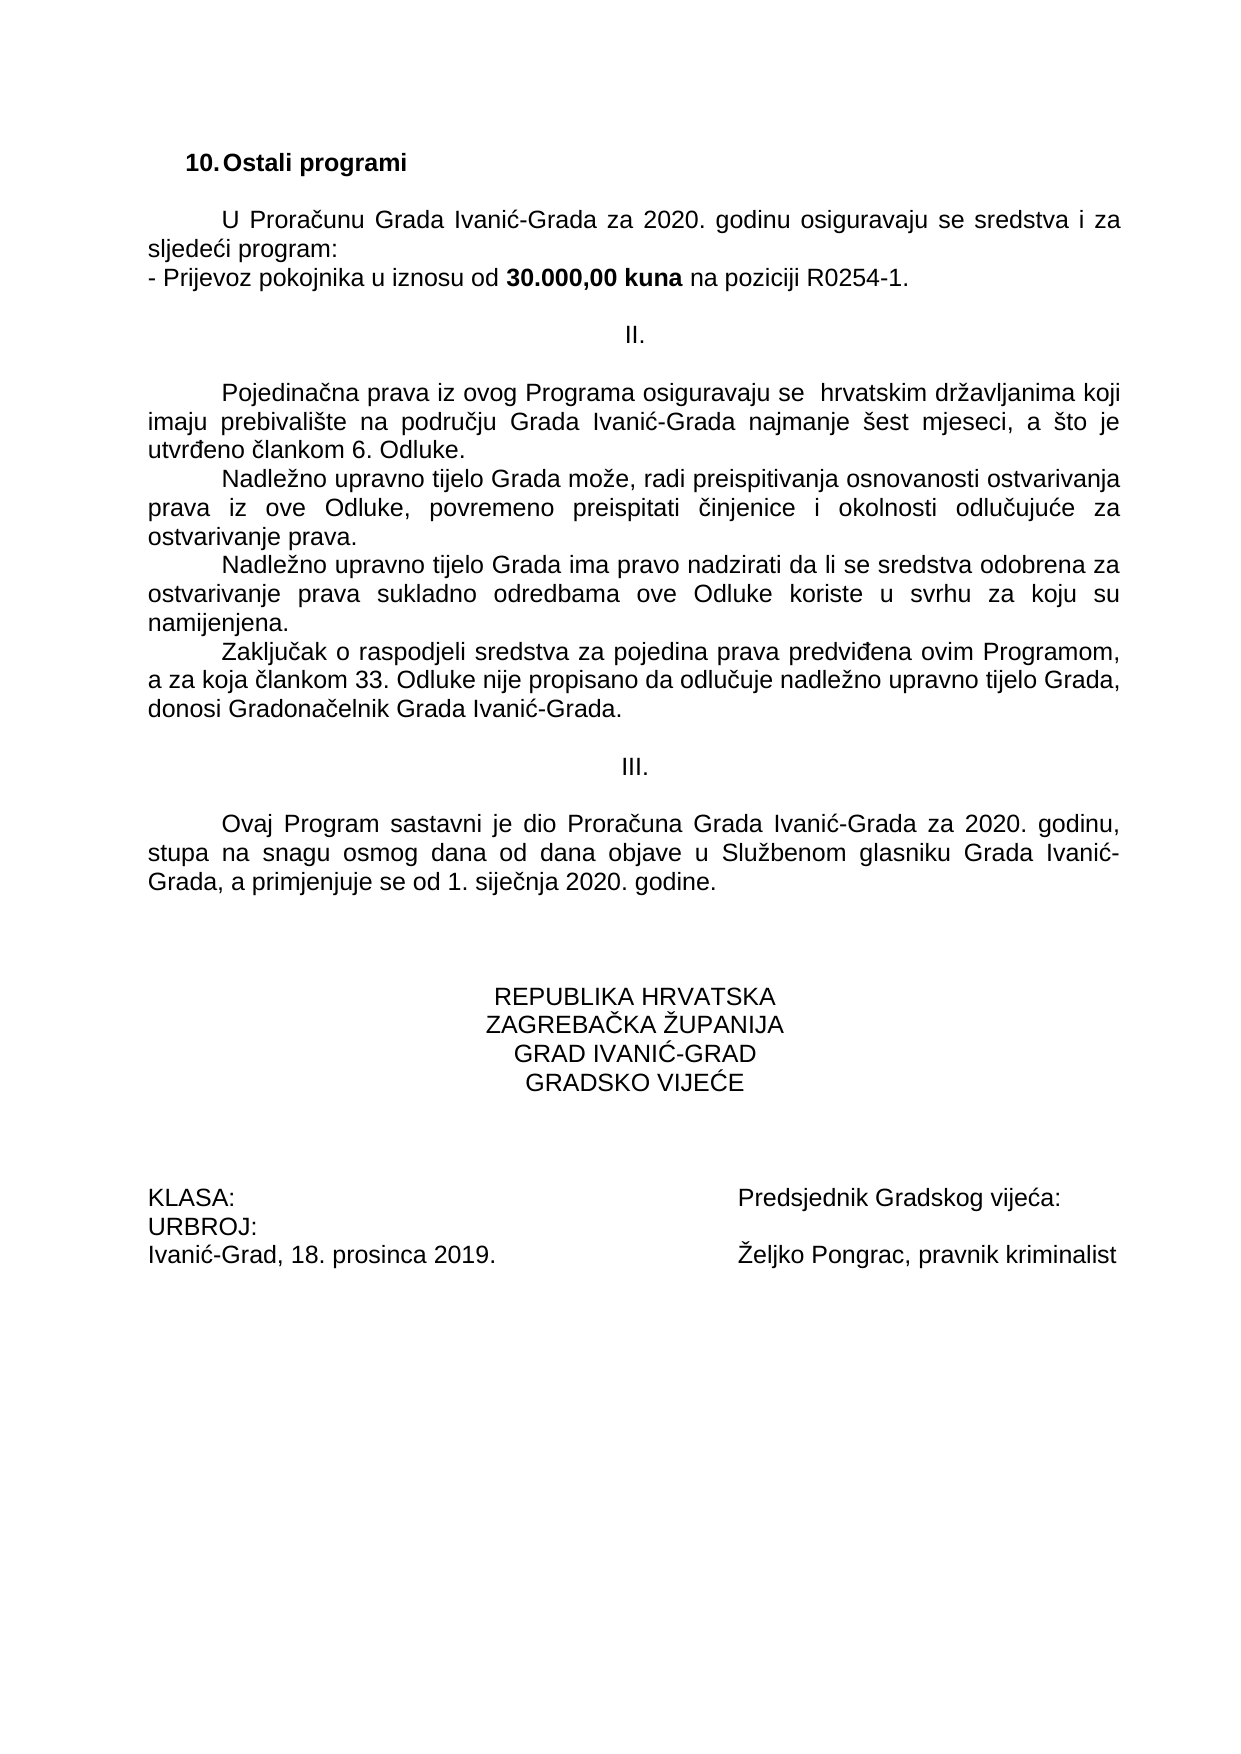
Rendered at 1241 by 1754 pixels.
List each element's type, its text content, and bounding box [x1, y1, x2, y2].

text Pojedinačna prava iz ovog Programa osiguravaju se hrvatskim državljanima koji imaju prebivalište na području Grada Ivanić-Grada najmanje šest mjeseci, a što je utvrđeno člankom 6. Odluke. [148, 378, 1122, 464]
text Zaključak o raspodjeli sredstva za pojedina prava predviđena ovim Programom, a za koja člankom 33. Odluke nije propisano da odlučuje nadležno upravno tijelo Grada, donosi Gradonačelnik Grada Ivanić-Grada. [148, 636, 1122, 723]
text REPUBLIKA HRVATSKA [148, 981, 1122, 1010]
text U Proračunu Grada Ivanić-Grada za 2020. godinu osiguravaju se sredstva i za sljedeći program: [148, 205, 1122, 263]
text Ovaj Program sastavni je dio Proračuna Grada Ivanić-Grada za 2020. godinu, stupa na snagu osmog dana od dana objave u Službenom glasniku Grada Ivanić-Grada, a primjenjuje se od 1. siječnja 2020. godine. [148, 809, 1122, 895]
text KLASA: Predsjednik Gradskog vijeća: [148, 1183, 1122, 1211]
text Nadležno upravno tijelo Grada može, radi preispitivanja osnovanosti ostvarivanja prava iz ove Odluke, povremeno preispitati činjenice i okolnosti odlučujuće za ostvarivanje prava. [148, 464, 1122, 550]
text III. [148, 751, 1122, 780]
text URBROJ: [148, 1211, 1122, 1240]
text II. [148, 320, 1122, 349]
text Ivanić-Grad, 18. prosinca 2019. Željko Pongrac, pravnik kriminalist [148, 1240, 1122, 1269]
text GRAD IVANIĆ-GRAD [148, 1039, 1122, 1068]
list Ostali programi [185, 148, 1122, 176]
text - Prijevoz pokojnika u iznosu od 30.000,00 kuna na poziciji R0254-1. [148, 263, 1122, 291]
text GRADSKO VIJEĆE [148, 1068, 1122, 1096]
text ZAGREBAČKA ŽUPANIJA [148, 1010, 1122, 1039]
text Nadležno upravno tijelo Grada ima pravo nadzirati da li se sredstva odobrena za ostvarivanje prava sukladno odredbama ove Odluke koriste u svrhu za koju su namijenjena. [148, 550, 1122, 636]
